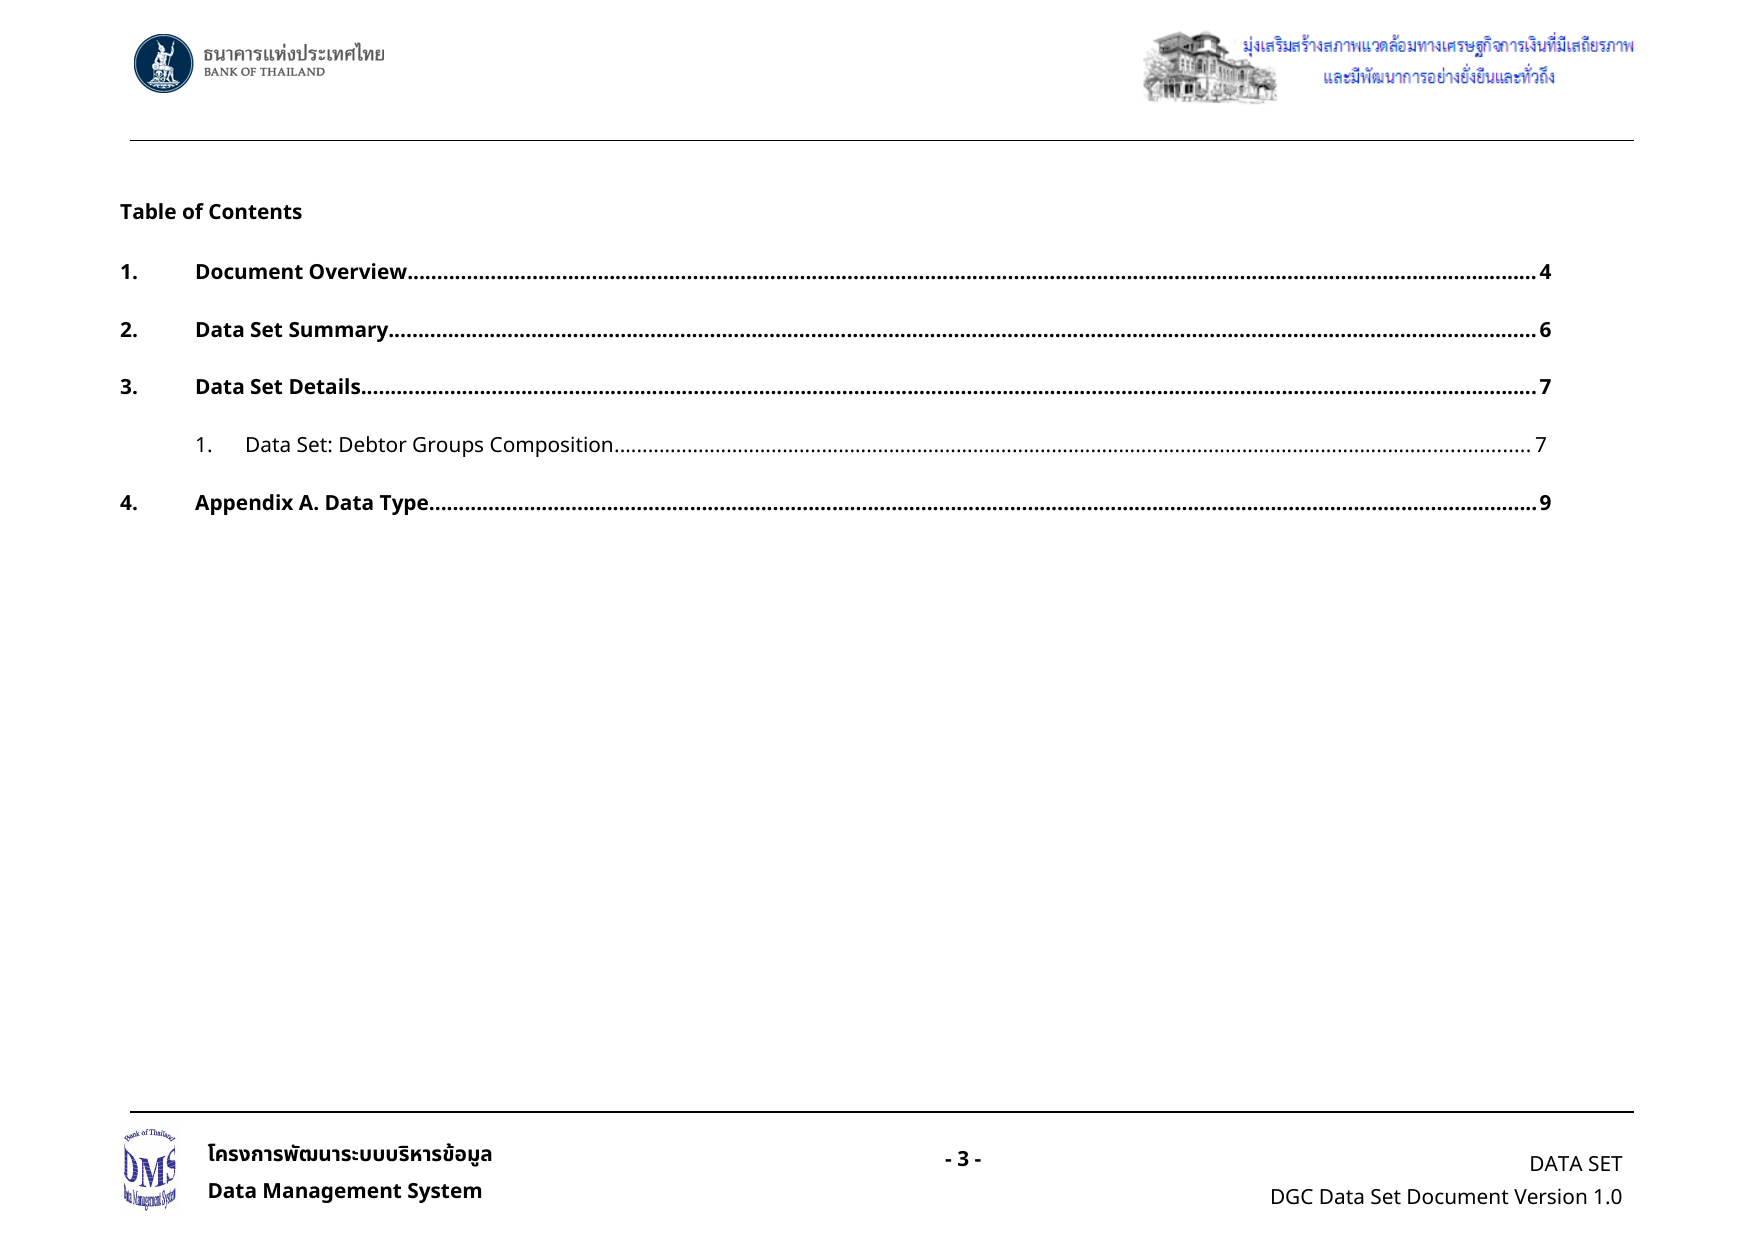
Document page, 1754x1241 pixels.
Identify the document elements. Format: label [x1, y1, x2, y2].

picture [123, 24, 396, 103]
picture [1142, 27, 1638, 107]
picture [120, 1124, 180, 1214]
